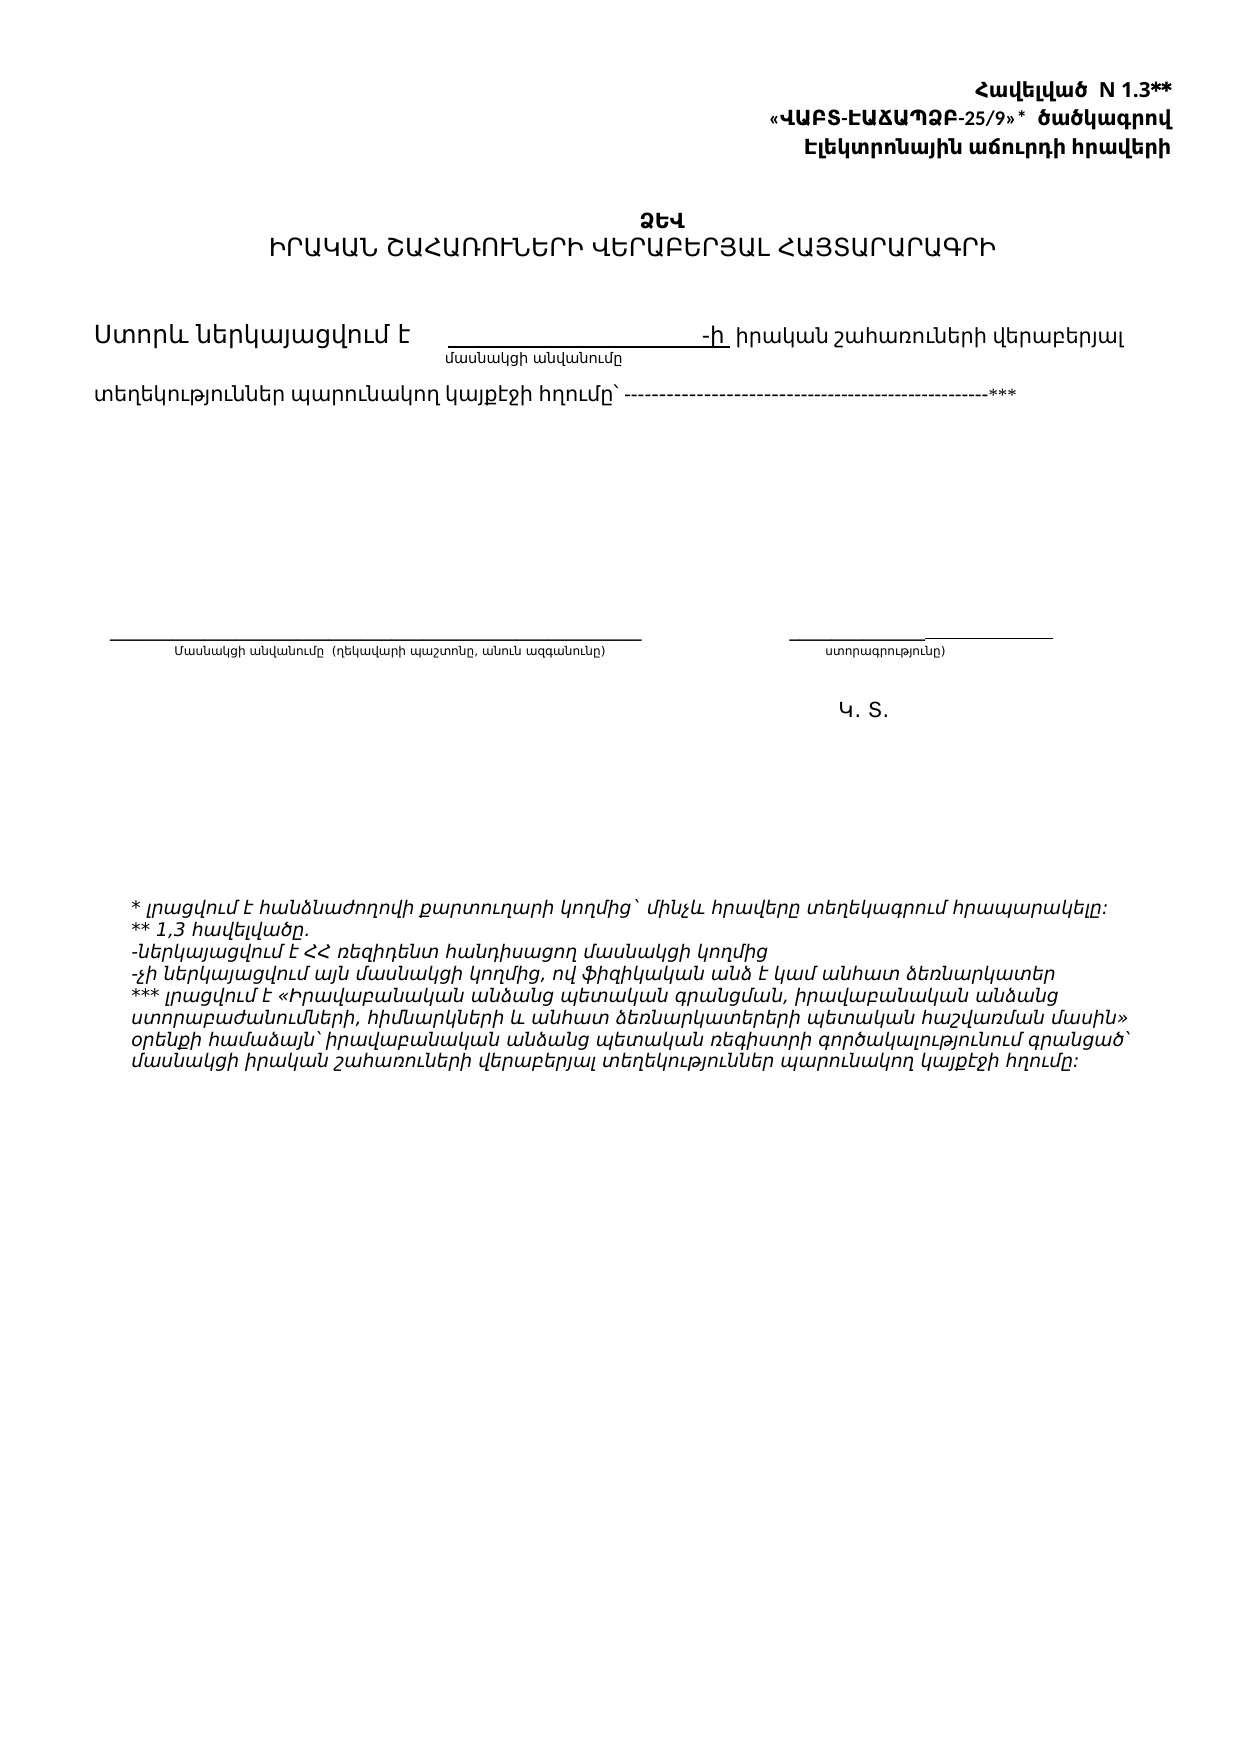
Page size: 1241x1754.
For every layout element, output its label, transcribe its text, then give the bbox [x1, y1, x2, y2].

text մասնակցի անվանումը [94, 350, 1171, 379]
text -ներկայացվում է ՀՀ ռեզիդենտ հանդիսացող մասնակցի կողմից [131, 941, 1171, 963]
text Ստորև ներկայացվում է -ի իրական շահառուների վերաբերյալ [94, 321, 1171, 350]
text ՁԵՎ [94, 209, 1171, 233]
text Հավելված N 1.3** [94, 75, 1171, 103]
text -չի ներկայացվում այն մասնակցի կողմից, ով ֆիզիկական անձ է կամ անհատ ձեռնարկատեր [131, 963, 1171, 985]
text ԻՐԱԿԱՆ ՇԱՀԱՌՈՒՆԵՐԻ ՎԵՐԱԲԵՐՅԱԼ ՀԱՅՏԱՐԱՐԱԳՐԻ [94, 233, 1171, 262]
text *** լրացվում է «Իրավաբանական անձանց պետական գրանցման, իրավաբանական անձանց ստորաբաժանումների, հիմնարկների և անհատ ձեռնարկատերերի պետական հաշվառման մասին» օրենքի համաձայն՝ իրավաբանական անձանց պետական ռեգիստրի գործակալությունում գրանցած՝ մասնակցի իրական շահառուների վերաբերյալ տեղեկություններ պարունակող կայքէջի հղումը: [131, 985, 1171, 1072]
text տեղեկություններ պարունակող կայքէջի հղումը՝ ----------------------------------------------------*** [94, 379, 1171, 408]
text ** 1,3 հավելվածը․ [131, 919, 1171, 941]
text Էլեկտրոնային աճուրդի հրավերի [94, 132, 1171, 160]
text «ՎԱԲՏ-ԷԱՃԱՊՁԲ-25/9»* ծածկագրով [94, 103, 1171, 132]
text * լրացվում է հանձնաժողովի քարտուղարի կողմից` մինչև հրավերը տեղեկագրում հրապարակելը: [131, 897, 1171, 919]
text ___________________________________________________ _____________ Մասնակցի անվանումը (ղեկավարի պաշտոնը, անուն ազգանունը) ստորագրությունը) [94, 617, 1171, 669]
text Կ. Տ. [94, 698, 1171, 722]
